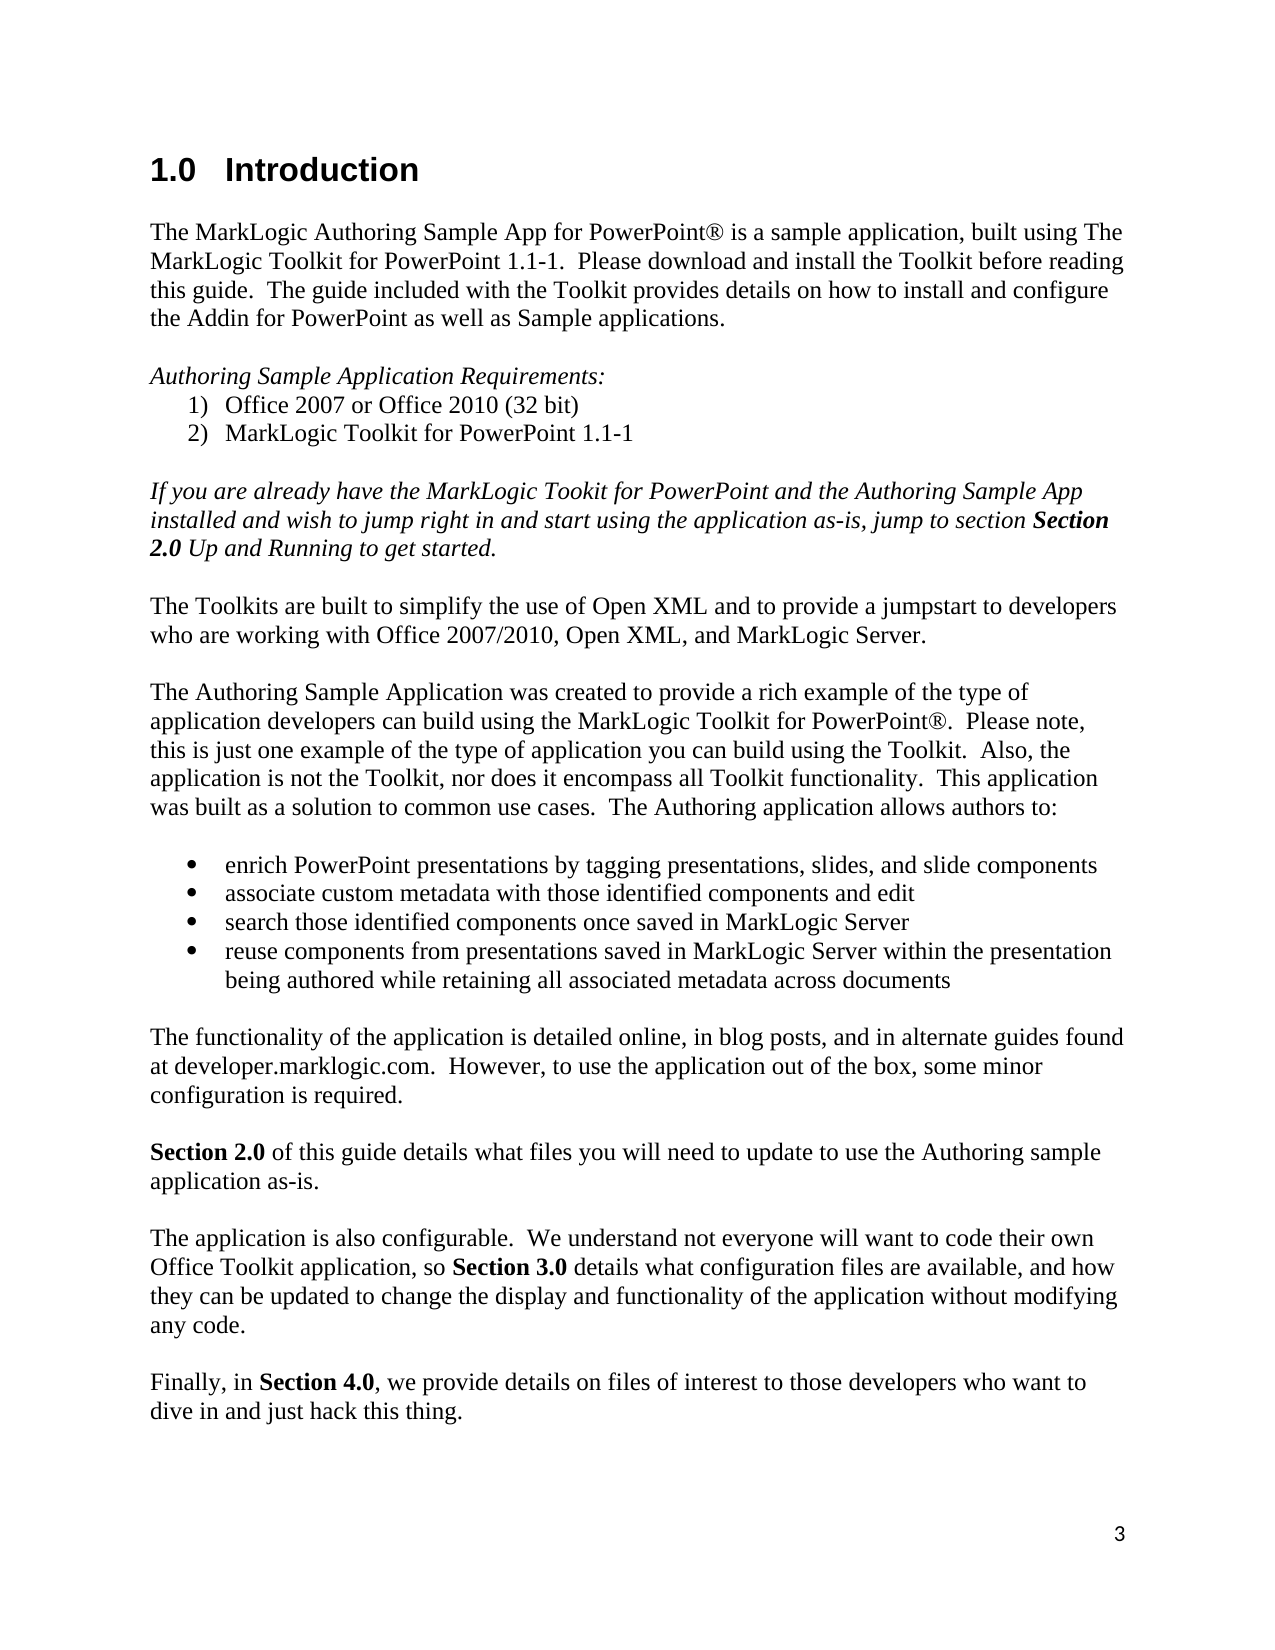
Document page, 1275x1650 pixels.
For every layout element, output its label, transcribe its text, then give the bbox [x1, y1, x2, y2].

text The application is also configurable. We understand not everyone will want to code their own Office Toolkit application, so Section 3.0 details what configuration files are available, and how they can be updated to change the display and functionality of the application without modifying any code. [150, 1195, 1125, 1338]
list enrich PowerPoint presentations by tagging presentations, slides, and slide components [187, 850, 1125, 878]
list MarkLogic Toolkit for PowerPoint 1.1-1 [187, 418, 1125, 447]
list Introduction [150, 150, 1125, 188]
text If you are already have the MarkLogic Tookit for PowerPoint and the Authoring Sample App installed and wish to jump right in and start using the application as-is, jump to section Section 2.0 Up and Running to get started. [150, 476, 1125, 562]
list reuse components from presentations saved in MarkLogic Server within the presentation being authored while retaining all associated metadata across documents [187, 936, 1125, 993]
list Office 2007 or Office 2010 (32 bit) [187, 390, 1125, 418]
text The Toolkits are built to simplify the use of Open XML and to provide a jumpstart to developers who are working with Office 2007/2010, Open XML, and MarkLogic Server. [150, 591, 1125, 648]
text The MarkLogic Authoring Sample App for PowerPoint® is a sample application, built using The MarkLogic Toolkit for PowerPoint 1.1-1. Please download and install the Toolkit before reading this guide. The guide included with the Toolkit provides details on how to install and configure the Addin for PowerPoint as well as Sample applications. [150, 217, 1125, 332]
list associate custom metadata with those identified components and edit [187, 878, 1125, 907]
text Section 2.0 of this guide details what files you will need to update to use the Authoring sample application as-is. [150, 1108, 1125, 1195]
list search those identified components once saved in MarkLogic Server [187, 907, 1125, 936]
text Authoring Sample Application Requirements: [150, 361, 1125, 390]
text The functionality of the application is detailed online, in blog posts, and in alternate guides found at developer.marklogic.com. However, to use the application out of the box, some minor configuration is required. [150, 1022, 1125, 1108]
text Finally, in Section 4.0, we provide details on files of interest to those developers who want to dive in and just hack this thing. [150, 1367, 1125, 1425]
text The Authoring Sample Application was created to provide a rich example of the type of application developers can build using the MarkLogic Toolkit for PowerPoint®. Please note, this is just one example of the type of application you can build using the Toolkit. Also, the application is not the Toolkit, nor does it encompass all Toolkit functionality. This application was built as a solution to common use cases. The Authoring application allows authors to: [150, 677, 1125, 821]
